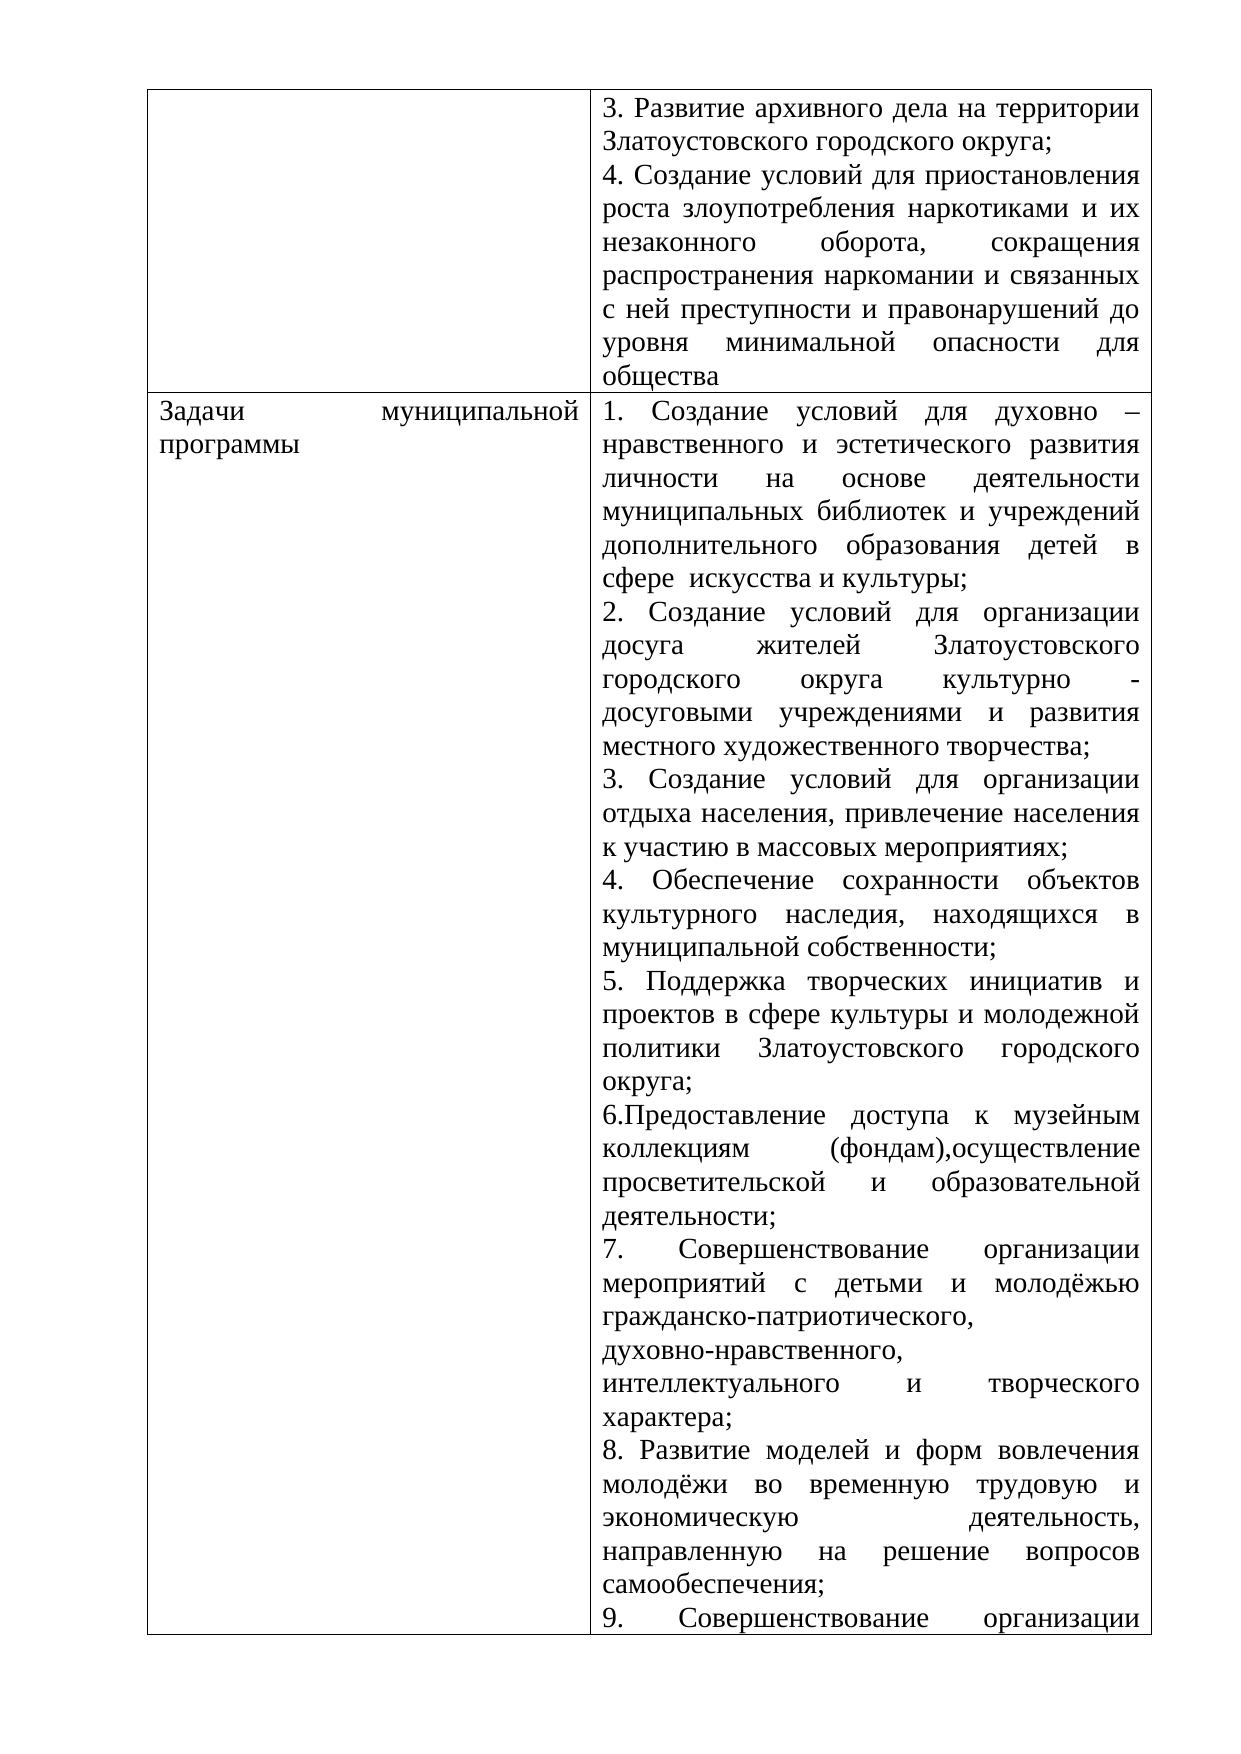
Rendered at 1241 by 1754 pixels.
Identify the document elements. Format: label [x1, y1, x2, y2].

table_cell [591, 90, 1151, 392]
table_cell [148, 90, 590, 392]
table_cell [591, 393, 1151, 1634]
table_cell [148, 393, 590, 1634]
